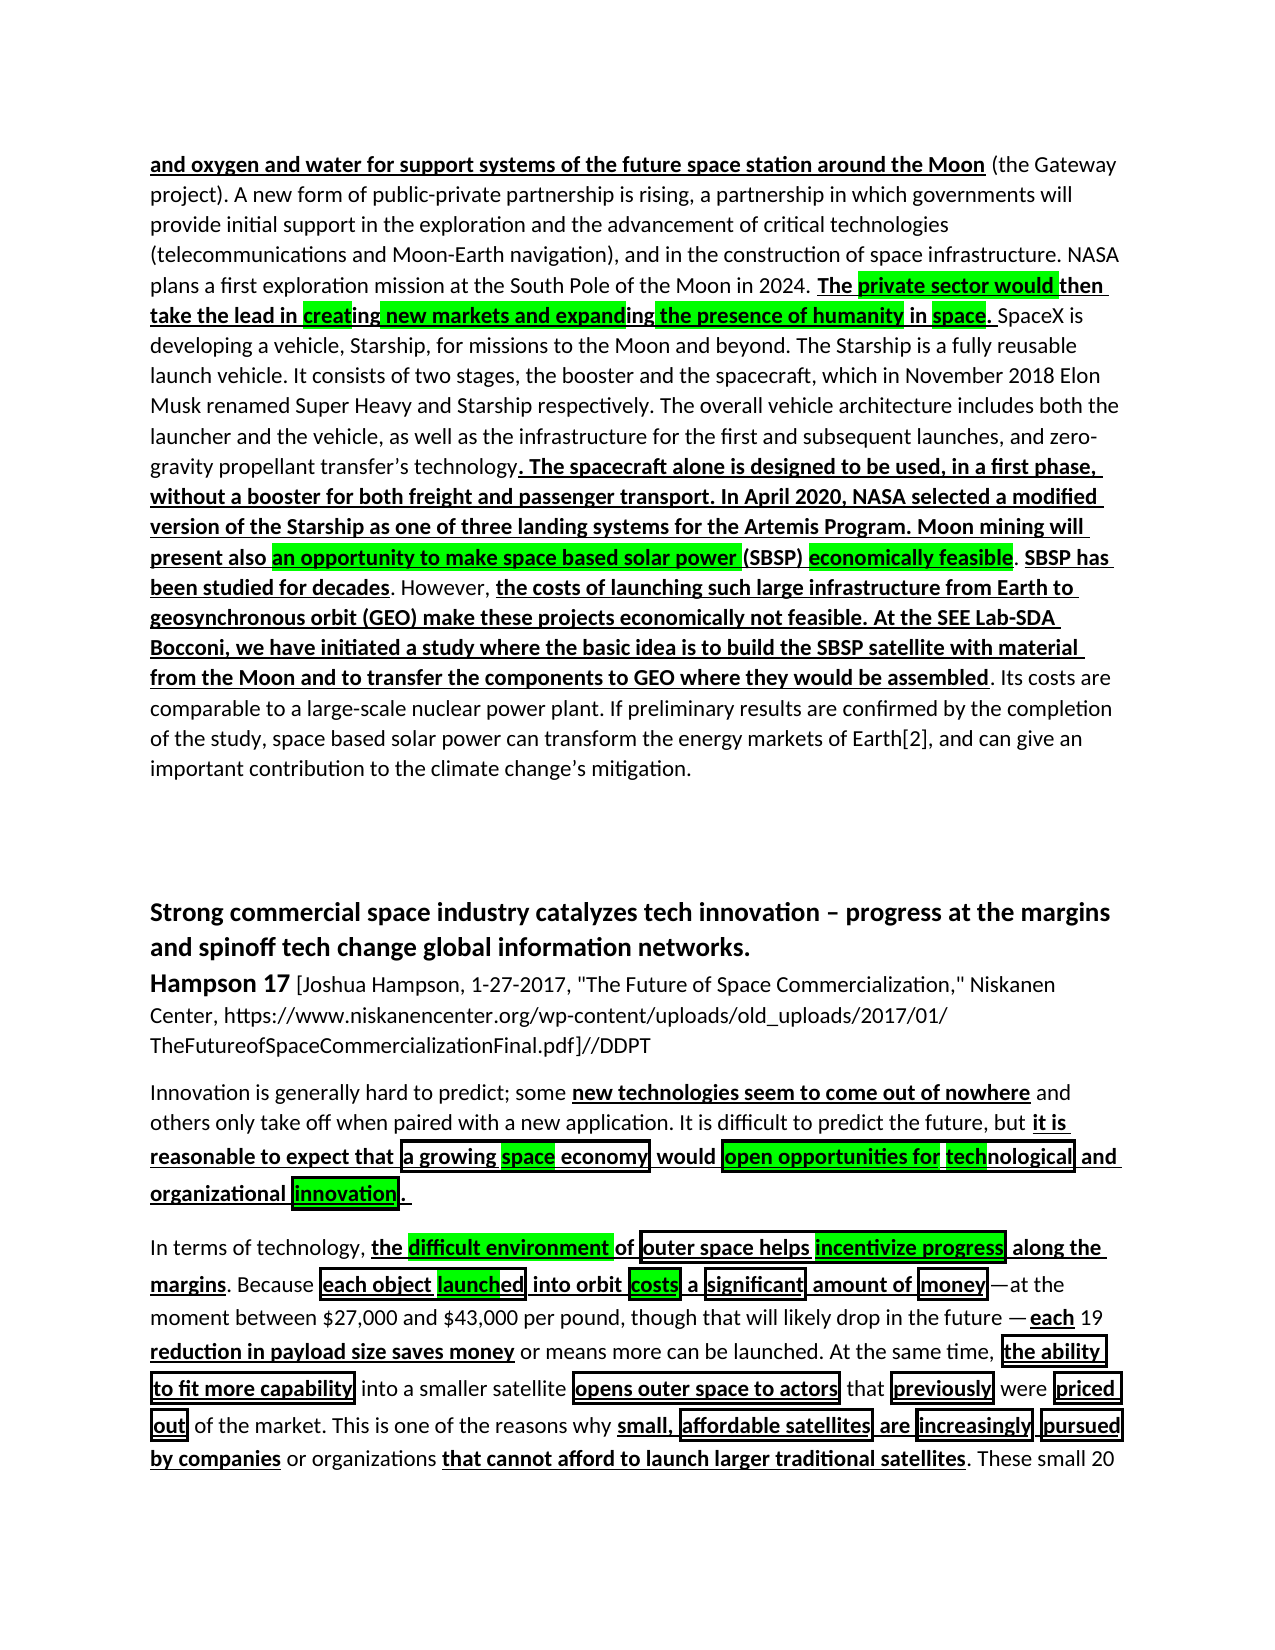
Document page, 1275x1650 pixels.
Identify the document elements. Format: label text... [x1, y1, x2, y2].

text Hampson 17 [Joshua Hampson, 1-27-2017, "The Future of Space Commercialization," Niskanen Center, https://www.niskanencenter.org/wp-content/uploads/old_uploads/2017/01/TheFutureofSpaceCommercializationFinal.pdf]//DDPT [150, 966, 1125, 1059]
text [150, 1230, 1125, 1472]
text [150, 150, 1125, 782]
text Innovation is generally hard to predict; some new technologies seem to come out of nowhere and others only take off when paired with a new application. It is difficult to predict the future, but it is reasonable to expect that a growing space economy would open opportunities for technological and organizational innovation. [150, 1078, 1125, 1211]
subtitle Strong commercial space industry catalyzes tech innovation – progress at the margins and spinoff tech change global information networks. [150, 895, 1125, 963]
